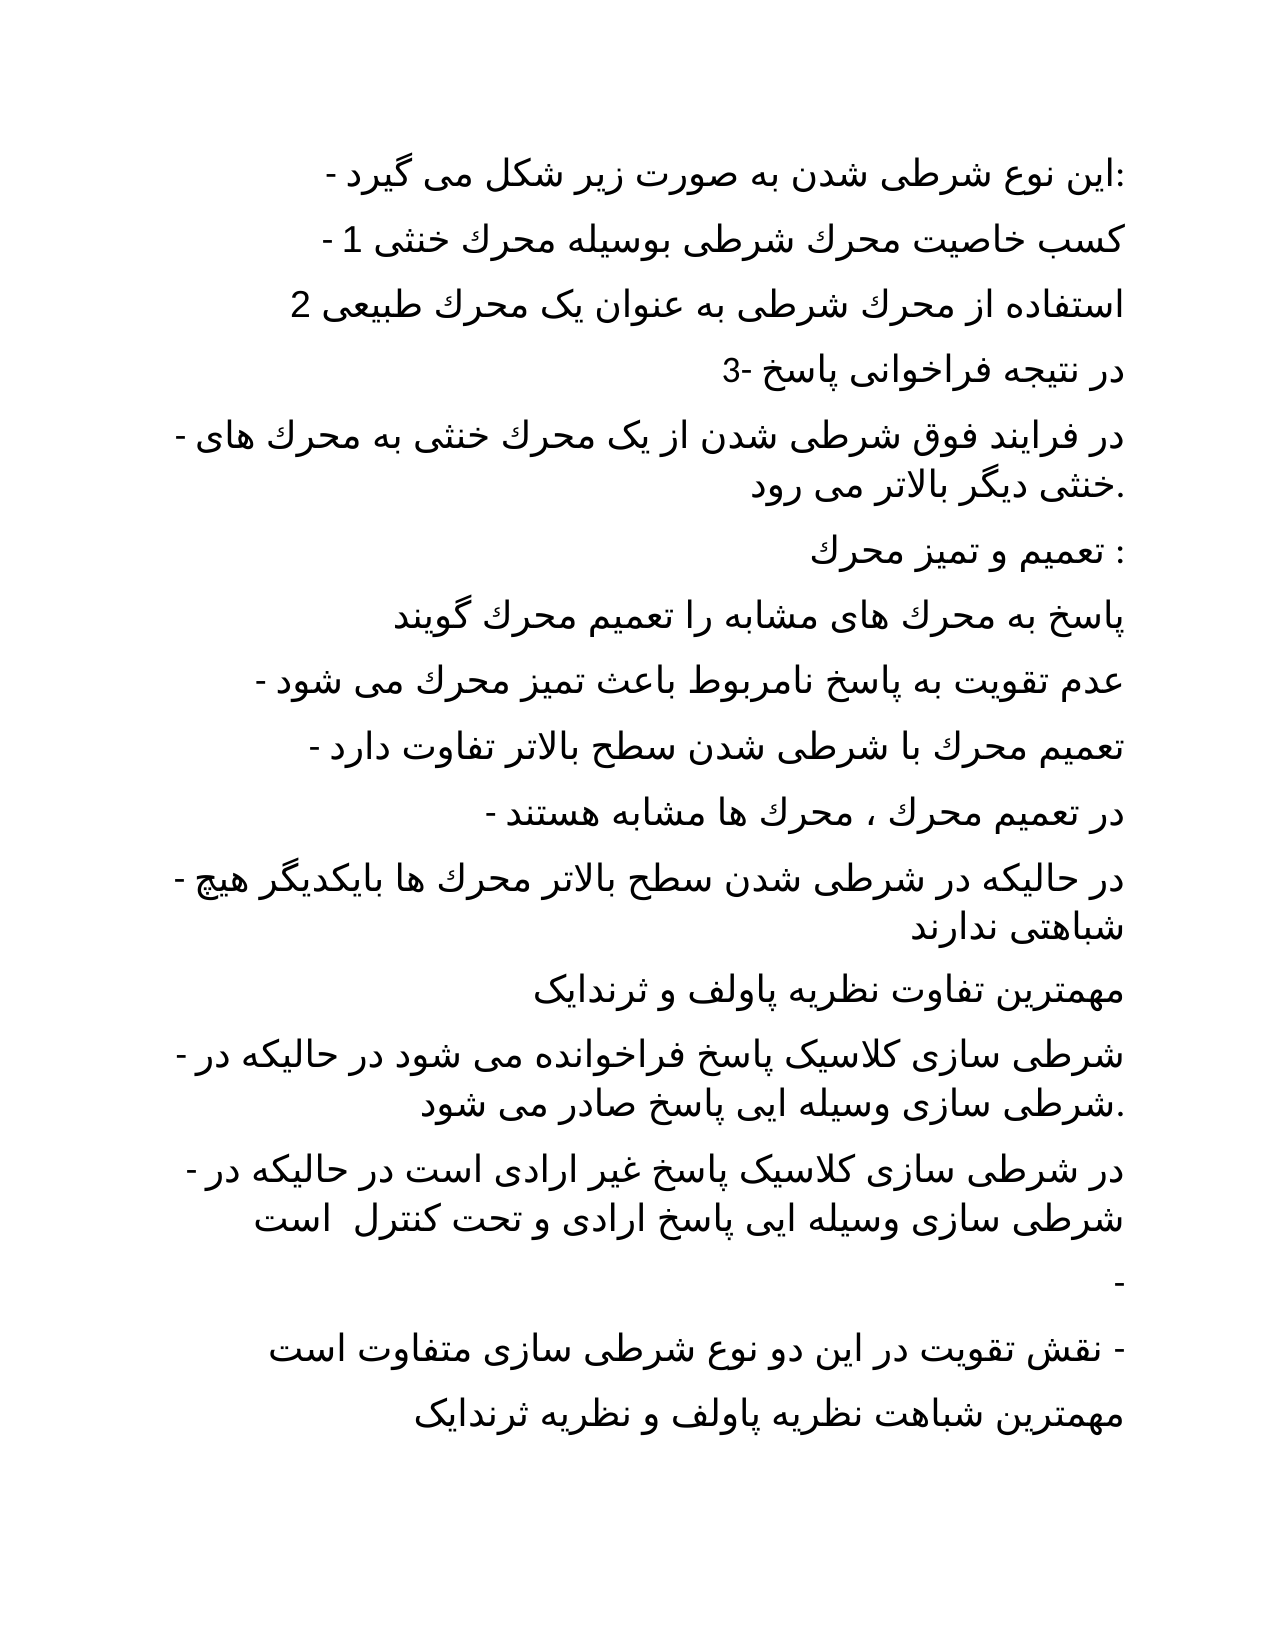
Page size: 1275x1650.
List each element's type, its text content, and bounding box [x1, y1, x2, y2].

text نقش تقویت در این دو نوع شرطی سازی متفاوت است - [150, 1325, 1125, 1371]
text مهمترین تفاوت نظریه پاولف و ثرندایک [150, 968, 1125, 1011]
text - [150, 1259, 1125, 1305]
text پاسخ به محرك های مشابه را تعمیم محرك گویند [150, 593, 1125, 637]
text - در تعمیم محرك ، محرك ها مشابه هستند [150, 789, 1125, 835]
text - در حالیكه در شرطی شدن سطح بالاتر محرك ها بایكدیگر هیچ شباهتی ندارند [150, 855, 1125, 947]
text - در شرطی سازی كلاسیک پاسخ غیر ارادی است در حالیكه در شرطی سازی وسیله ایی پاسخ ارادی و تحت كنترل است [150, 1146, 1125, 1239]
text - تعمیم محرك با شرطی شدن سطح بالاتر تفاوت دارد [150, 723, 1125, 769]
text - این نوع شرطی شدن به صورت زیر شكل می گیرد: [150, 150, 1125, 196]
text - در فرایند فوق شرطی شدن از یک محرك خنثی به محرك های خنثی دیگر بالاتر می رود. [150, 412, 1125, 507]
text - شرطی سازی كلاسیک پاسخ فراخوانده می شود در حالیكه در شرطی سازی وسیله ایی پاسخ صادر می شود. [150, 1031, 1125, 1126]
text 3- در نتیجه فراخوانی پاسخ [150, 346, 1125, 391]
text - كسب خاصیت محرك شرطی بوسیله محرك خنثی 1 [150, 216, 1125, 262]
text مهمترین شباهت نظریه پاولف و نظریه ثرندایک [150, 1391, 1125, 1434]
text تعمیم و تمیز محرك : [150, 527, 1125, 573]
text استفاده از محرك شرطی به عنوان یک محرك طبیعی 2 [150, 282, 1125, 325]
text - عدم تقویت به پاسخ نامربوط باعث تمیز محرك می شود [150, 657, 1125, 702]
